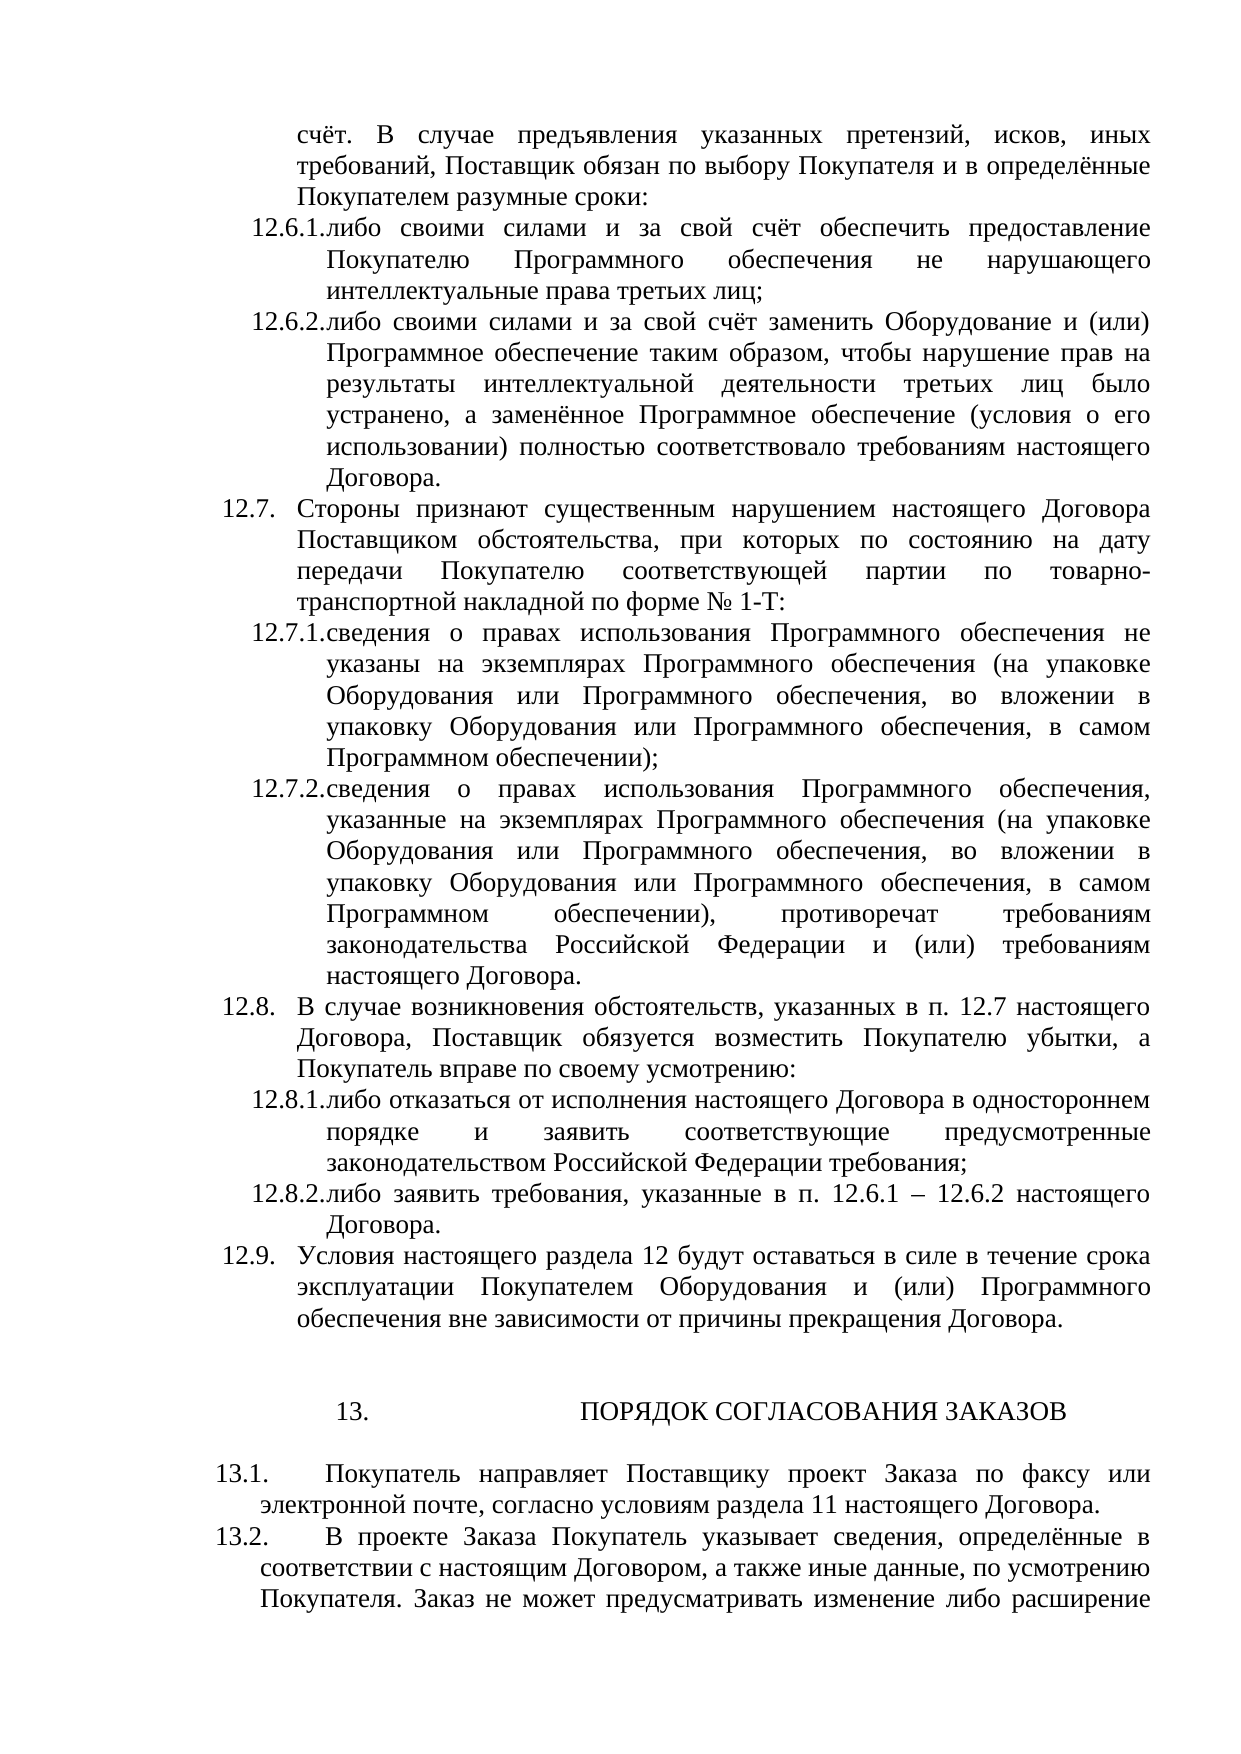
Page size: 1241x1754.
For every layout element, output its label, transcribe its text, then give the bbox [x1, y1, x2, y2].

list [222, 118, 1152, 212]
list либо своими силами и за свой счёт обеспечить предоставление Покупателю Программного обеспечения не нарушающего интеллектуальные права третьих лиц; [251, 212, 1152, 305]
list В случае возникновения обстоятельств, указанных в п. 12.7 настоящего Договора, Поставщик обязуется возместить Покупателю убытки, а Покупатель вправе по своему усмотрению: [222, 990, 1152, 1084]
list ПОРЯДОК СОГЛАСОВАНИЯ ЗАКАЗОВ [251, 1395, 1152, 1426]
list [215, 1520, 1152, 1613]
list Условия настоящего раздела 12 будут оставаться в силе в течение срока эксплуатации Покупателем Оборудования и (или) Программного обеспечения вне зависимости от причины прекращения Договора. [222, 1239, 1152, 1333]
list Покупатель направляет Поставщику проект Заказа по факсу или электронной почте, согласно условиям раздела 11 настоящего Договора. [215, 1457, 1152, 1520]
list либо своими силами и за свой счёт заменить Оборудование и (или) Программное обеспечение таким образом, чтобы нарушение прав на результаты интеллектуальной деятельности третьих лиц было устранено, а заменённое Программное обеспечение (условия о его использовании) полностью соответствовало требованиям настоящего Договора. [251, 305, 1152, 492]
list Стороны признают существенным нарушением настоящего Договора Поставщиком обстоятельства, при которых по состоянию на дату передачи Покупателю соответствующей партии по товарно-транспортной накладной по форме № 1-Т: [222, 492, 1152, 616]
list сведения о правах использования Программного обеспечения не указаны на экземплярах Программного обеспечения (на упаковке Оборудования или Программного обеспечения, во вложении в упаковку Оборудования или Программного обеспечения, в самом Программном обеспечении); [251, 616, 1152, 772]
list либо отказаться от исполнения настоящего Договора в одностороннем порядке и заявить соответствующие предусмотренные законодательством Российской Федерации требования; [251, 1084, 1152, 1177]
list сведения о правах использования Программного обеспечения, указанные на экземплярах Программного обеспечения (на упаковке Оборудования или Программного обеспечения, во вложении в упаковку Оборудования или Программного обеспечения, в самом Программном обеспечении), противоречат требованиям законодательства Российской Федерации и (или) требованиям настоящего Договора. [251, 772, 1152, 990]
list либо заявить требования, указанные в п. 12.6.1 – 12.6.2 настоящего Договора. [251, 1177, 1152, 1239]
